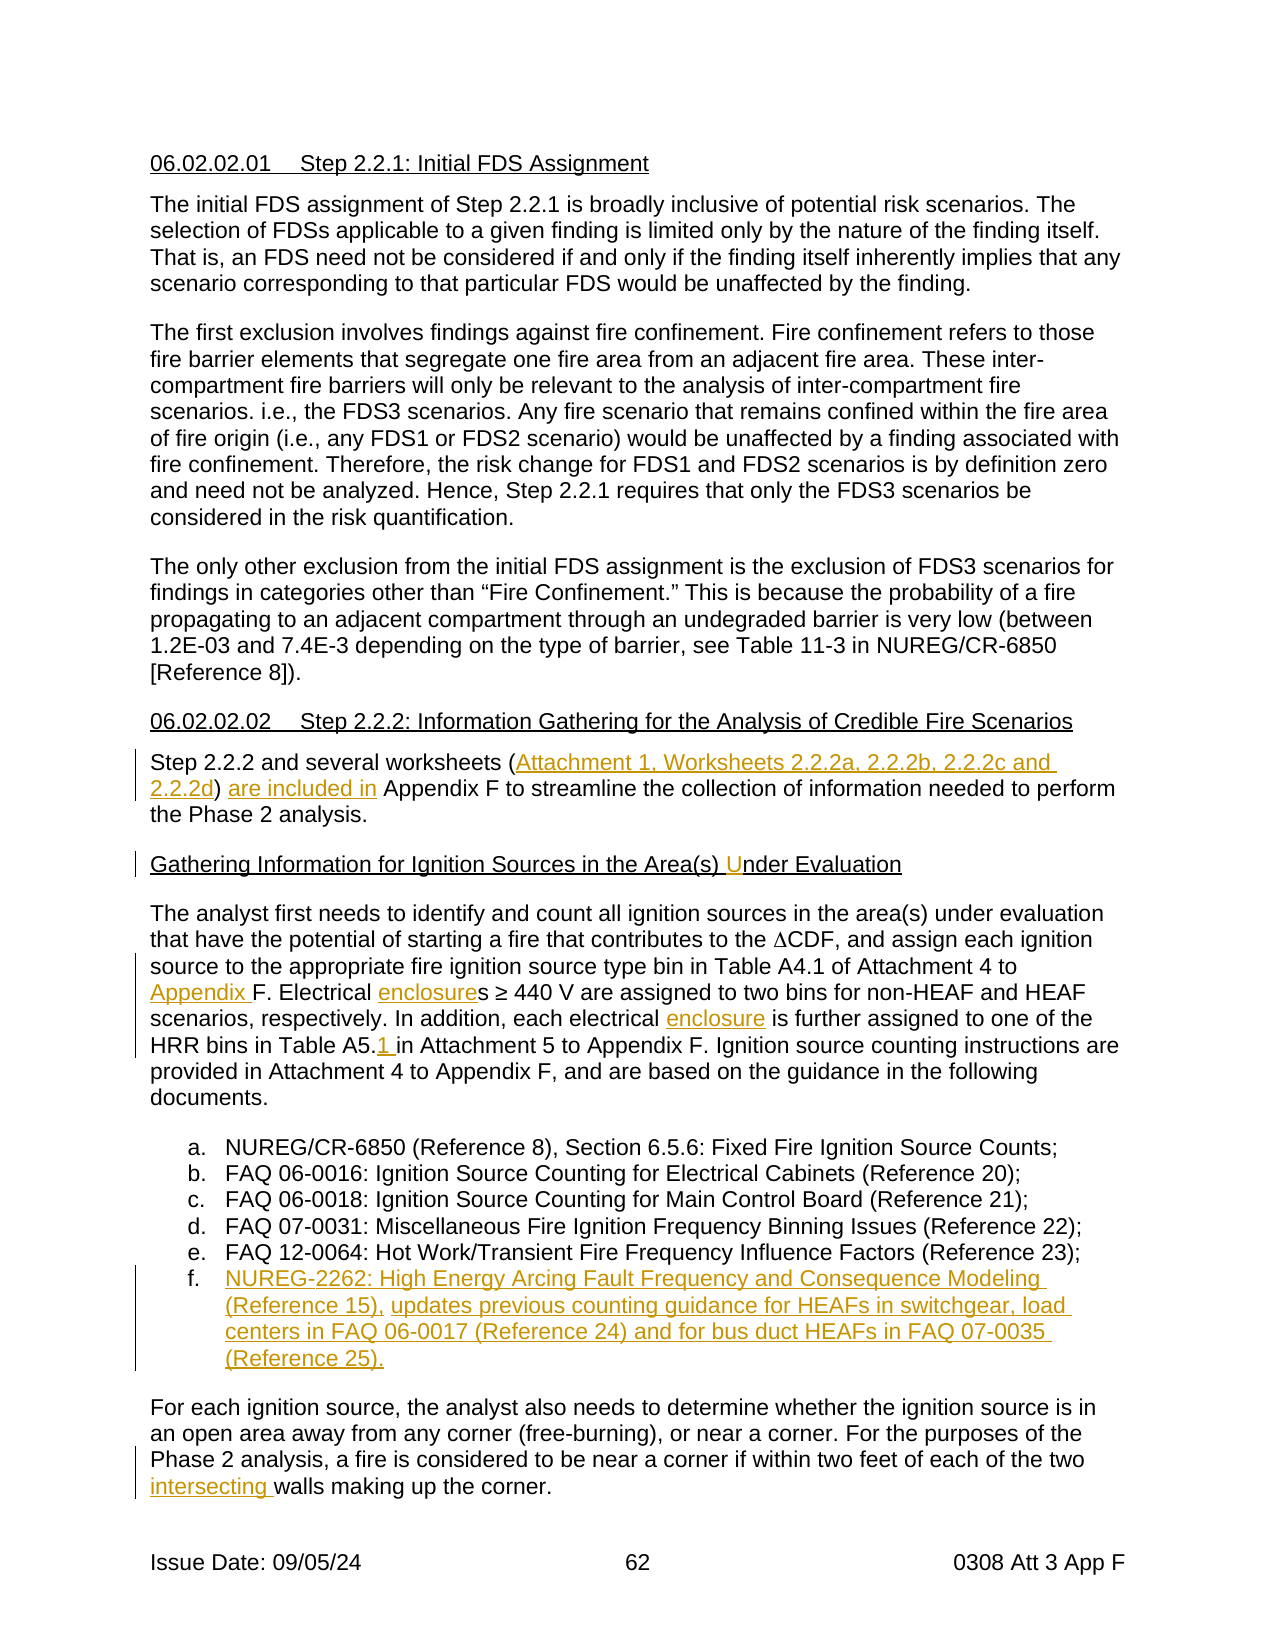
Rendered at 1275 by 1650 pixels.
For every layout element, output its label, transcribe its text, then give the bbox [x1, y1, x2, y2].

text The analyst first needs to identify and count all ignition sources in the area(s) under evaluation that have the potential of starting a fire that contributes to the CDF, and assign each ignition source to the appropriate fire ignition source type bin in Table A4.1 of Attachment 4 to F. Electrical s ≥ 440 V are assigned to two bins for non-HEAF and HEAF scenarios, respectively. In addition, each electrical is further assigned to one of the HRR bins in Table A5.in Attachment 5 to Appendix F. Ignition source counting instructions are provided in Attachment 4 to Appendix F, and are based on the guidance in the following documents. [150, 900, 1125, 1111]
list NUREG/CR-6850 (Reference 8), Section 6.5.6: Fixed Fire Ignition Source Counts; [187, 1134, 1125, 1160]
list FAQ 07-0031: Miscellaneous Fire Ignition Frequency Binning Issues (Reference 22); [187, 1213, 1125, 1239]
list FAQ 06-0018: Ignition Source Counting for Main Control Board (Reference 21); [187, 1186, 1125, 1213]
text The first exclusion involves findings against fire confinement. Fire confinement refers to those fire barrier elements that segregate one fire area from an adjacent fire area. These inter-compartment fire barriers will only be relevant to the analysis of inter-compartment fire scenarios. i.e., the FDS3 scenarios. Any fire scenario that remains confined within the fire area of fire origin (i.e., any FDS1 or FDS2 scenario) would be unaffected by a finding associated with fire confinement. Therefore, the risk change for FDS1 and FDS2 scenarios is by definition zero and need not be analyzed. Hence, Step 2.2.1 requires that only the FDS3 scenarios be considered in the risk quantification. [150, 319, 1125, 530]
text The only other exclusion from the initial FDS assignment is the exclusion of FDS3 scenarios for findings in categories other than “Fire Confinement.” This is because the probability of a fire propagating to an adjacent compartment through an undegraded barrier is very low (between 1.2E-03 and 7.4E-3 depending on the type of barrier, see Table 11-3 in NUREG/CR-6850 [Reference 8]). [150, 553, 1125, 685]
text For each ignition source, the analyst also needs to determine whether the ignition source is in an open area away from any corner (free-burning), or near a corner. For the purposes of the Phase 2 analysis, a fire is considered to be near a corner if within two feet of each of the two walls making up the corner. [150, 1394, 1125, 1499]
subtitle 06.02.02.01 Step 2.2.1: Initial FDS Assignment [150, 150, 1125, 176]
subtitle 06.02.02.02 Step 2.2.2: Information Gathering for the Analysis of Credible Fire Scenarios [150, 708, 1125, 734]
text The initial FDS assignment of Step 2.2.1 is broadly inclusive of potential risk scenarios. The selection of FDSs applicable to a given finding is limited only by the nature of the finding itself. That is, an FDS need not be considered if and only if the finding itself inherently implies that any scenario corresponding to that particular FDS would be unaffected by the finding. [150, 191, 1125, 296]
list FAQ 06-0016: Ignition Source Counting for Electrical Cabinets (Reference 20); [187, 1160, 1125, 1186]
subtitle Gathering Information for Ignition Sources in the Area(s) nder Evaluation [150, 851, 1125, 877]
list FAQ 12-0064: Hot Work/Transient Fire Frequency Influence Factors (Reference 23); [187, 1239, 1125, 1265]
text Step 2.2.2 and several worksheets () Appendix F to streamline the collection of information needed to perform the Phase 2 analysis. [150, 749, 1125, 828]
